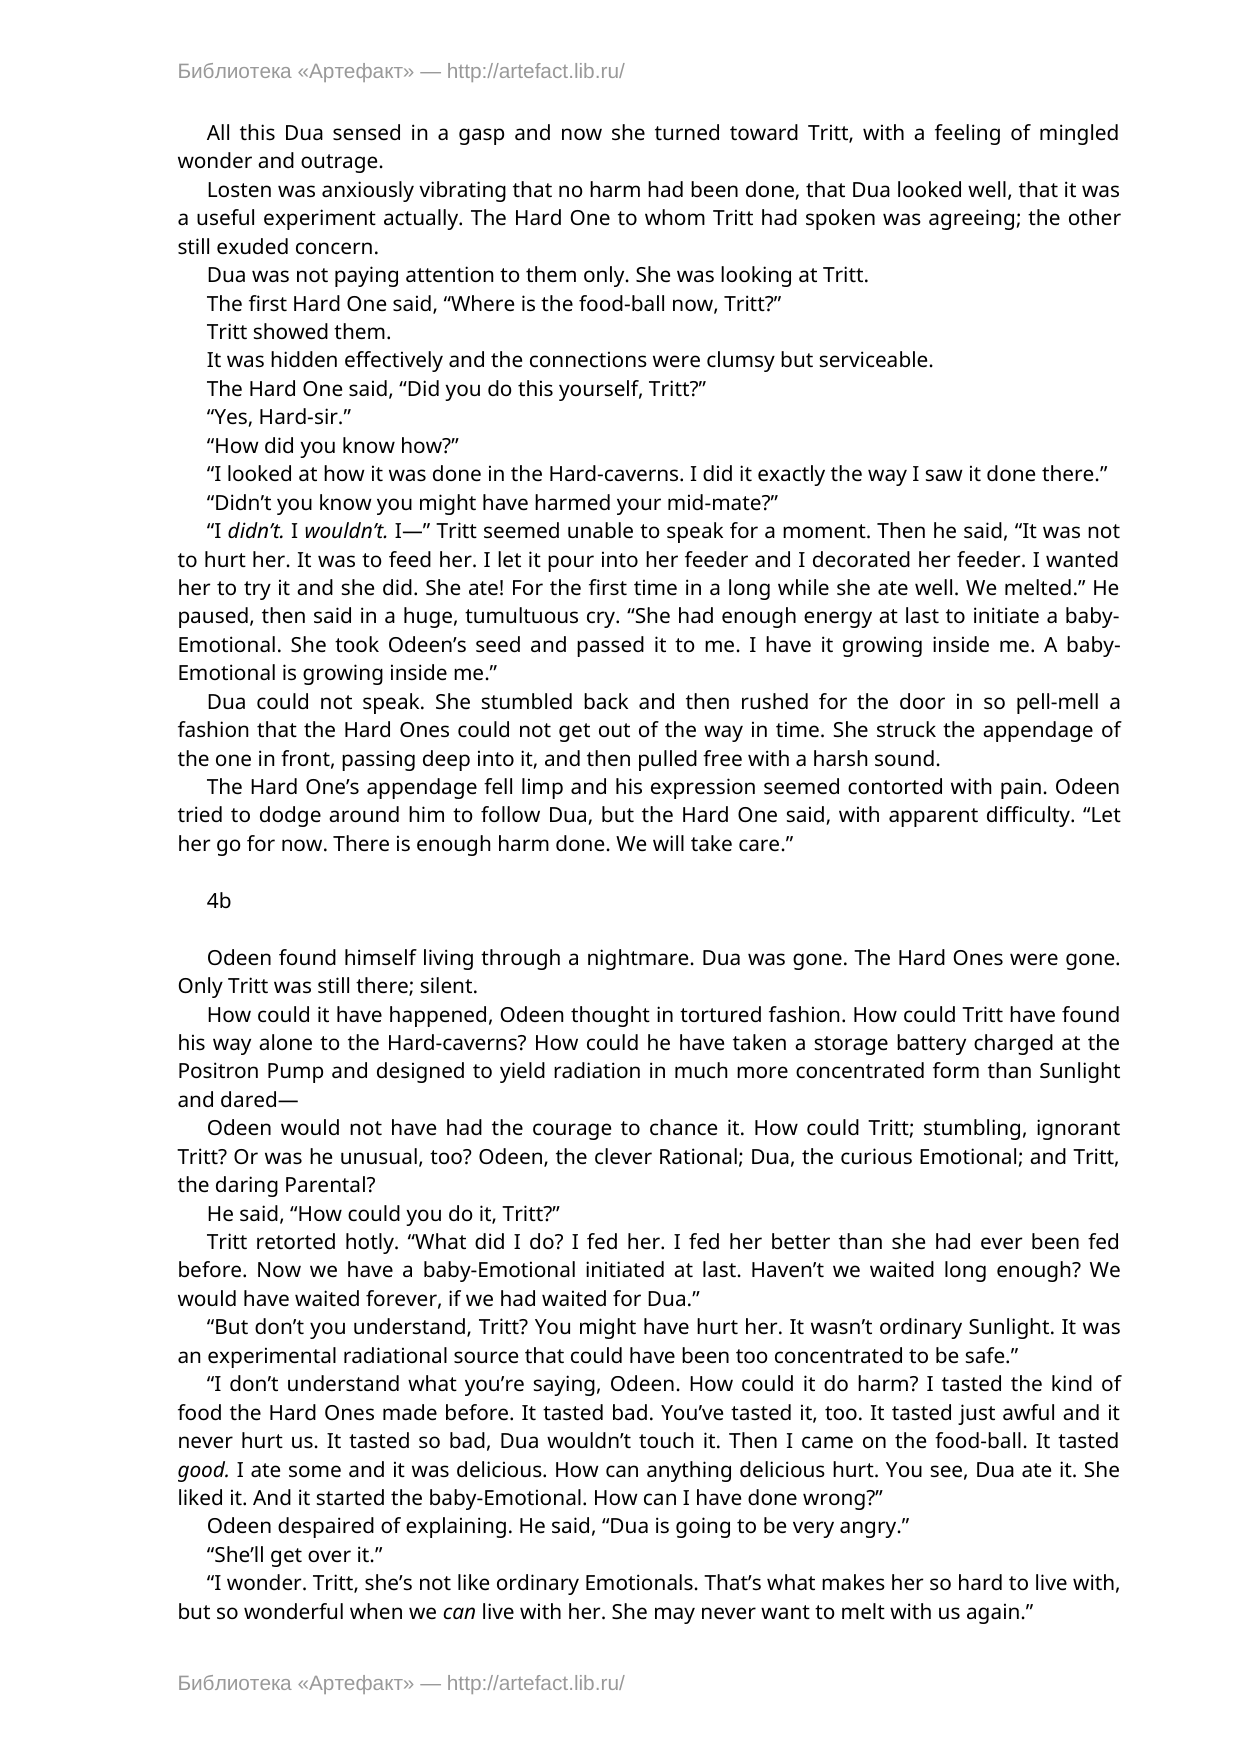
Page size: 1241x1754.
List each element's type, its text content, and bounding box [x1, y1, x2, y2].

text Dua could not speak. She stumbled back and then rushed for the door in so pell-mell a fashion that the Hard Ones could not get out of the way in time. She struck the appendage of the one in front, passing deep into it, and then pulled free with a harsh sound. [177, 687, 1122, 772]
text “She’ll get over it.” [177, 1540, 1122, 1568]
text “I wonder. Tritt, she’s not like ordinary Emotionals. That’s what makes her so hard to live with, but so wonderful when we can live with her. She may never want to melt with us again.” [177, 1568, 1122, 1625]
text “I don’t understand what you’re saying, Odeen. How could it do harm? I tasted the kind of food the Hard Ones made before. It tasted bad. You’ve tasted it, too. It tasted just awful and it never hurt us. It tasted so bad, Dua wouldn’t touch it. Then I came on the food-ball. It tasted good. I ate some and it was delicious. How can anything delicious hurt. You see, Dua ate it. She liked it. And it started the baby-Emotional. How can I have done wrong?” [177, 1369, 1122, 1512]
text All this Dua sensed in a gasp and now she turned toward Tritt, with a feeling of mingled wonder and outrage. [177, 118, 1122, 175]
text The first Hard One said, “Where is the food-ball now, Tritt?” [177, 289, 1122, 317]
text Dua was not paying attention to them only. She was looking at Tritt. [177, 260, 1122, 289]
text The Hard One said, “Did you do this yourself, Tritt?” [177, 374, 1122, 402]
text Tritt retorted hotly. “What did I do? I fed her. I fed her better than she had ever been fed before. Now we have a baby-Emotional initiated at last. Haven’t we waited long enough? We would have waited forever, if we had waited for Dua.” [177, 1227, 1122, 1312]
text Odeen found himself living through a nightmare. Dua was gone. The Hard Ones were gone. Only Tritt was still there; silent. [177, 943, 1122, 1000]
text Losten was anxiously vibrating that no harm had been done, that Dua looked well, that it was a useful experiment actually. The Hard One to whom Tritt had spoken was agreeing; the other still exuded concern. [177, 175, 1122, 260]
text “I looked at how it was done in the Hard-caverns. I did it exactly the way I saw it done there.” [177, 459, 1122, 488]
text “But don’t you understand, Tritt? You might have hurt her. It wasn’t ordinary Sunlight. It was an experimental radiational source that could have been too concentrated to be safe.” [177, 1312, 1122, 1369]
text He said, “How could you do it, Tritt?” [177, 1199, 1122, 1227]
text “Yes, Hard-sir.” [177, 402, 1122, 431]
text “How did you know how?” [177, 431, 1122, 459]
text The Hard One’s appendage fell limp and his expression seemed contorted with pain. Odeen tried to dodge around him to follow Dua, but the Hard One said, with apparent difficulty. “Let her go for now. There is enough harm done. We will take care.” [177, 772, 1122, 857]
text “I didn’t. I wouldn’t. I—” Tritt seemed unable to speak for a moment. Then he said, “It was not to hurt her. It was to feed her. I let it pour into her feeder and I decorated her feeder. I wanted her to try it and she did. She ate! For the first time in a long while she ate well. We melted.” He paused, then said in a huge, tumultuous cry. “She had enough energy at last to initiate a baby-Emotional. She took Odeen’s seed and passed it to me. I have it growing inside me. A baby-Emotional is growing inside me.” [177, 516, 1122, 687]
text Odeen despaired of explaining. He said, “Dua is going to be very angry.” [177, 1512, 1122, 1540]
text It was hidden effectively and the connections were clumsy but serviceable. [177, 346, 1122, 374]
text “Didn’t you know you might have harmed your mid-mate?” [177, 488, 1122, 516]
text Tritt showed them. [177, 317, 1122, 346]
text How could it have happened, Odeen thought in tortured fashion. How could Tritt have found his way alone to the Hard-caverns? How could he have taken a storage battery charged at the Positron Pump and designed to yield radiation in much more concentrated form than Sunlight and dared— [177, 1000, 1122, 1113]
text Odeen would not have had the courage to chance it. How could Tritt; stumbling, ignorant Tritt? Or was he unusual, too? Odeen, the clever Rational; Dua, the curious Emotional; and Tritt, the daring Parental? [177, 1113, 1122, 1199]
subtitle 4b [177, 886, 1122, 914]
